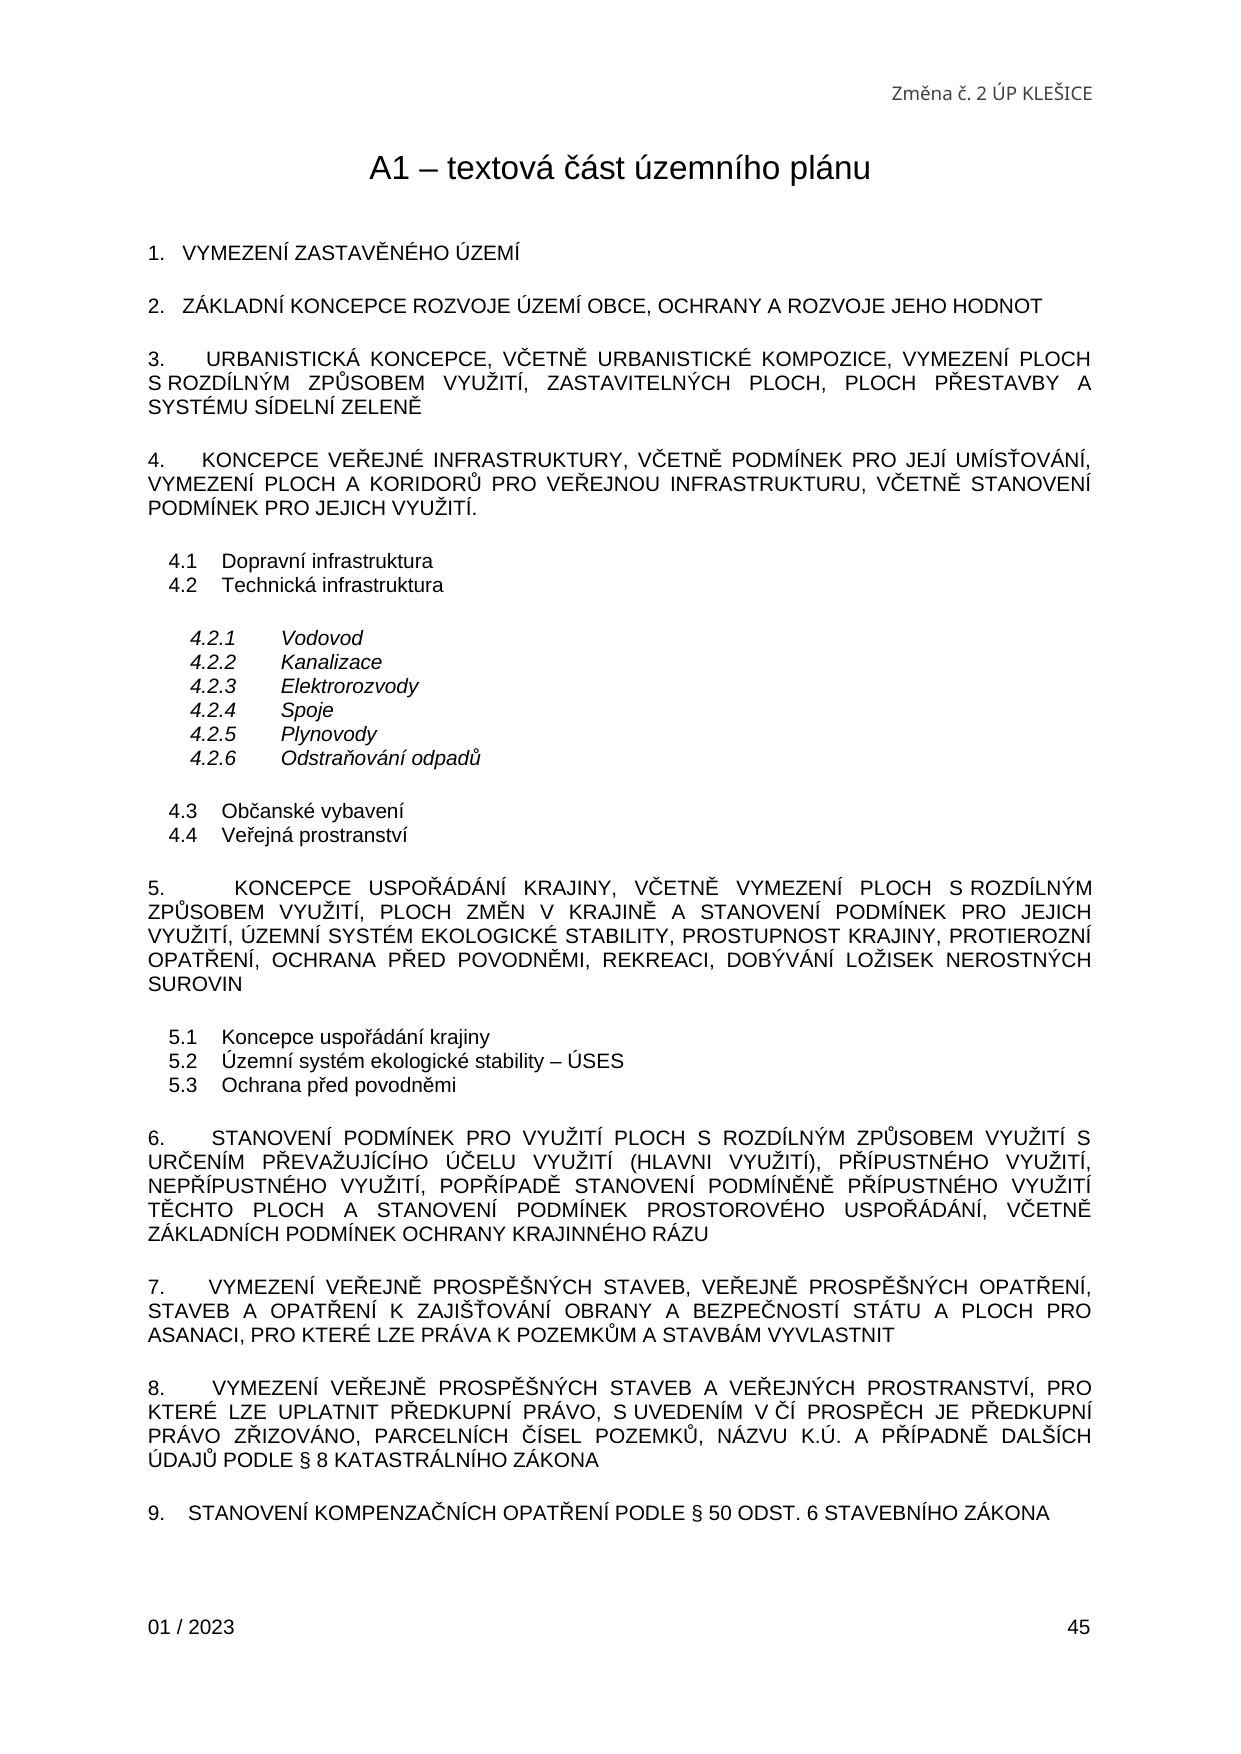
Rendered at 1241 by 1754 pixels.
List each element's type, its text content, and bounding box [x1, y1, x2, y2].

text 6. stanovení podmínek pro využití ploch s rozdílným způsobem využití s určením převažujícího účelu využití (hlavni využití), přípustného využití, nepřípustného využití, popřípadě STANOVENÍ podmíněně přípustného využití těchto ploch a stanovení podmínek prostorového uspořádání, včetně základních podmínek ochrany krajinného rázu [148, 1126, 1092, 1246]
text 4.2.3 Elektrorozvody [190, 674, 1092, 698]
text 4.1 Dopravní infrastruktura [168, 549, 1092, 573]
text 5.3 Ochrana před povodněmi [168, 1073, 1092, 1097]
text 4.2.5 Plynovody [190, 722, 1092, 746]
text 5.1 Koncepce uspořádání krajiny [168, 1025, 1092, 1049]
text 4.4 Veřejná prostranství [168, 823, 1092, 847]
text 4.2.2 Kanalizace [190, 650, 1092, 674]
text 4. koncepce veřejné infrastruktury, včetně podmínek pro její umísťování, vymezení ploch a koridorů pro veřejnou infrastrukturu, včetně stanovení podmínek pro jejich využití. [148, 448, 1092, 520]
text 9. STANOVENÍ kompenzačních opatření podle § 50 odst. 6 stavebního zákona [148, 1501, 1092, 1525]
text A1 – textová část územního plánu [148, 148, 1092, 186]
text 4.2 Technická infrastruktura [168, 573, 1092, 597]
text 2. ZÁKLADNÍ koncepce rozvoje území obce, ochrany a rozvoje jeho hodnot [148, 294, 1092, 318]
text 4.2.1 Vodovod [190, 626, 1092, 650]
text 5. koncepce uspořádání krajiny, včetně vymezení ploch s rozdílným způsobem využití, ploch změn v krajině a stanovení podmínek pro jejich využití, územní systém ekologické stability, prostupnost krajiny, protierozní opatření, ochrana před povodněmi, rekreaci, dobývání LOŽISEK nerostNÝCH SUROVIN [148, 876, 1092, 996]
text 4.2.4 Spoje [190, 698, 1092, 722]
text 7. vymezení veřejně prospěšných staveb, veřejně prospěšných opatření, staveb a opatření k zajišťování obrany a bezpečností státu a ploch pro asanaci, pro které lze práva k pozemkům a stavbám vyvlastnit [148, 1275, 1092, 1347]
text 8. vymezení veřejně prospěšných staveb a veřejnÝCH prosTRANSTVÍ, PRO které lze uplatnit předkupní právo, s uvedením v čí prospěch je předkupní právo zřizováno, parcelních čísel pozemků, názvu k.ú. a případně dalších údajů podle § 8 katastrálního zákona [148, 1376, 1092, 1472]
text 4.3 Občanské vybavení [168, 799, 1092, 823]
text 4.2.6 Odstraňování odpadů [190, 746, 1092, 770]
text 1. vymezení zastavěného území [148, 241, 1092, 265]
text 5.2 Územní systém ekologické stability – ÚSES [168, 1049, 1092, 1073]
text 3. urbanistická koncepce, včetně urbanistické kompozice, vymezení ploch s rozdílným způsobem využití, zastavitelných ploch, ploch přestavby a systému sídelní zeleně [148, 347, 1092, 419]
